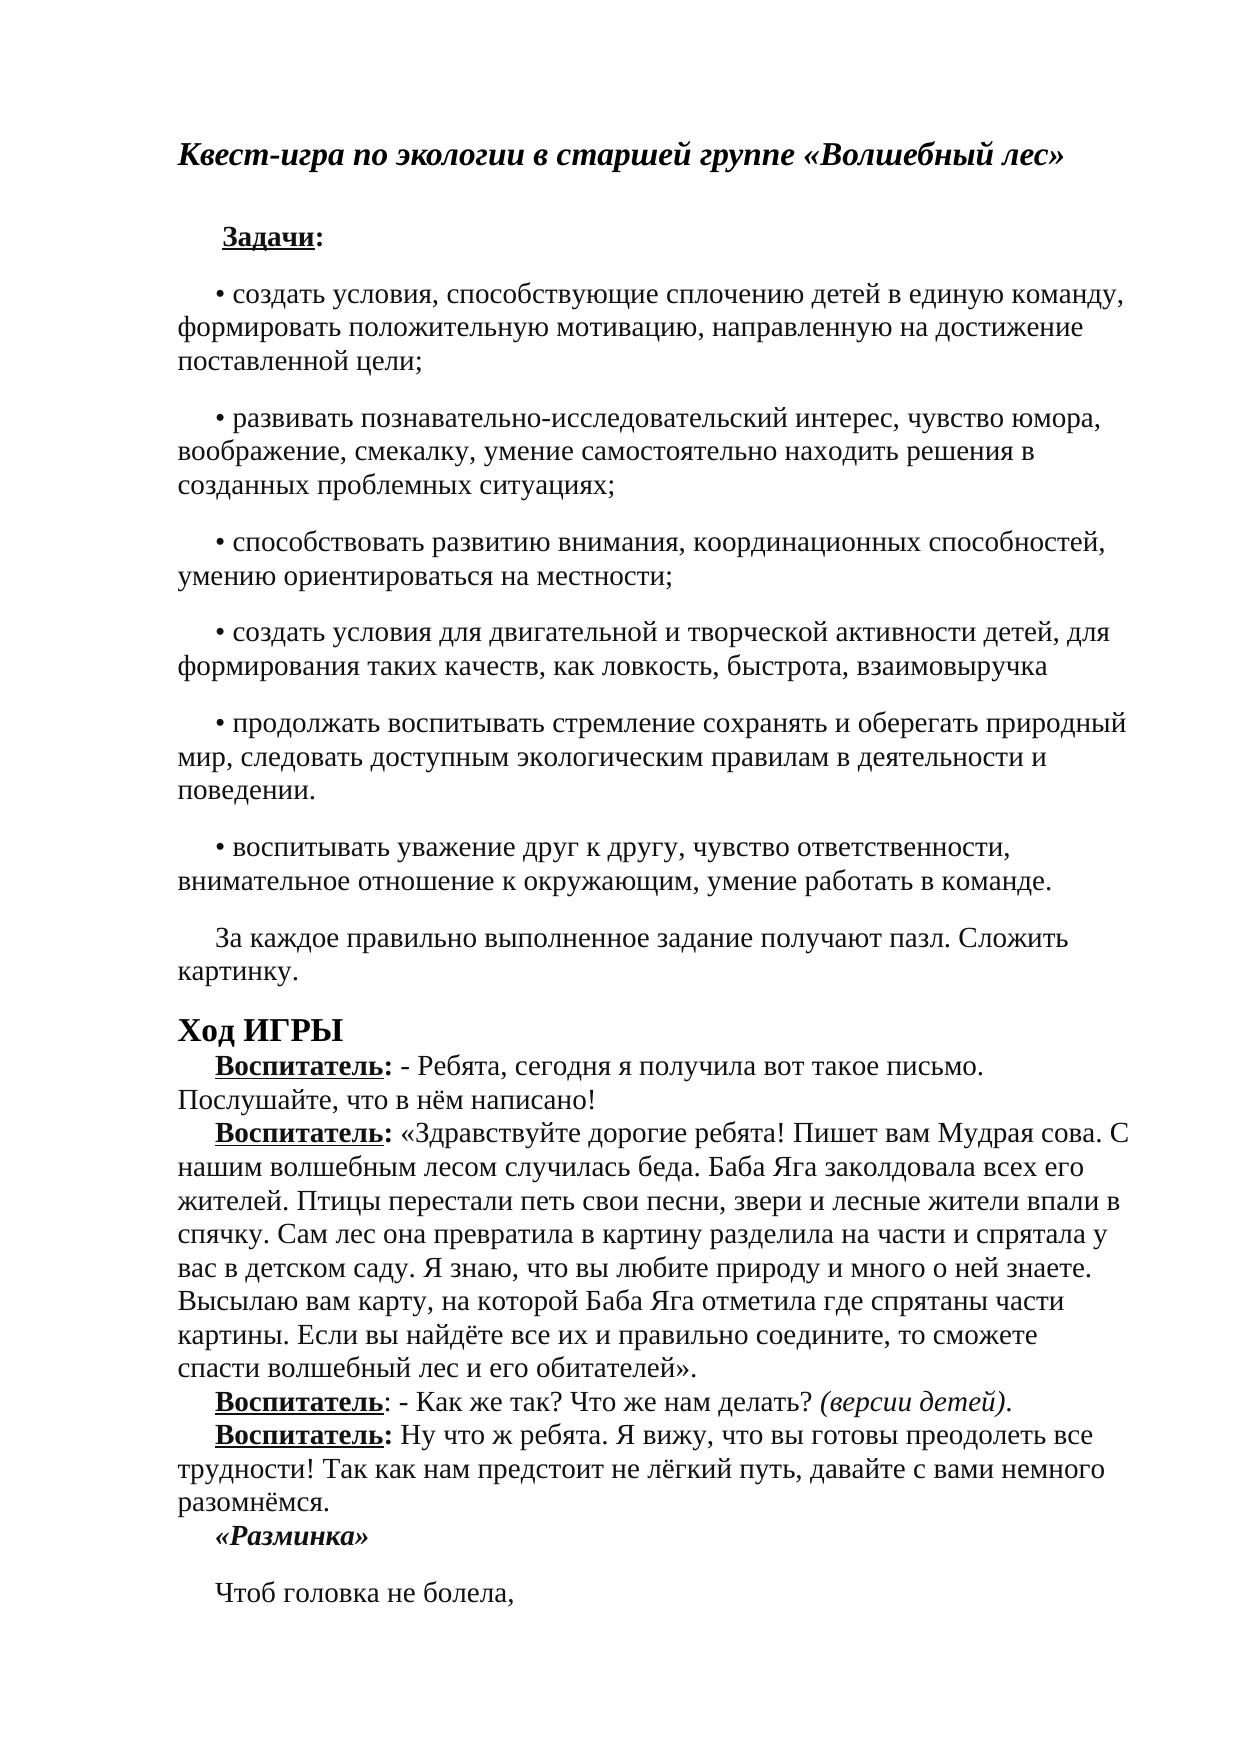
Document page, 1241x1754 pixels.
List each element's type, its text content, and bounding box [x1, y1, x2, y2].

text • создать условия, способствующие сплочению детей в единую команду, формировать положительную мотивацию, направленную на достижение поставленной цели; [177, 276, 1152, 377]
text Квест-игра по экологии в старшей группе «Волшебный лес» [177, 134, 1152, 172]
text • воспитывать уважение друг к другу, чувство ответственности, внимательное отношение к окружающим, умение работать в команде. [177, 829, 1152, 896]
text Воспитатель: - Ребята, сегодня я получила вот такое письмо. Послушайте, что в нём написано! [177, 1048, 1152, 1116]
text Воспитатель: «Здравствуйте дорогие ребята! Пишет вам Мудрая сова. С нашим волшебным лесом случилась беда. Баба Яга заколдовала всех его жителей. Птицы перестали петь свои песни, звери и лесные жители впали в спячку. Сам лес она превратила в картину разделила на части и спрятала у вас в детском саду. Я знаю, что вы любите природу и много о ней знаете. Высылаю вам карту, на которой Баба Яга отметила где спрятаны части картины. Если вы найдёте все их и правильно соедините, то сможете спасти волшебный лес и его обитателей». [177, 1116, 1152, 1384]
text • продолжать воспитывать стремление сохранять и оберегать природный мир, следовать доступным экологическим правилам в деятельности и поведении. [177, 705, 1152, 806]
text Задачи: [177, 219, 1152, 252]
text • создать условия для двигательной и творческой активности детей, для формирования таких качеств, как ловкость, быстрота, взаимовыручка [177, 614, 1152, 682]
text Ход ИГРЫ [177, 1010, 1152, 1048]
text Воспитатель: - Как же так? Что же нам делать? (версии детей). [177, 1384, 1152, 1417]
text • развивать познавательно-исследовательский интерес, чувство юмора, воображение, смекалку, умение самостоятельно находить решения в созданных проблемных ситуациях; [177, 400, 1152, 501]
text Воспитатель: Ну что ж ребята. Я вижу, что вы готовы преодолеть все трудности! Так как нам предстоит не лёгкий путь, давайте с вами немного разомнёмся. [177, 1417, 1152, 1518]
text Чтоб головка не болела, [177, 1575, 1152, 1609]
text «Разминка» [177, 1518, 1152, 1552]
text За каждое правильно выполненное задание получают пазл. Сложить картинку. [177, 920, 1152, 987]
text • способствовать развитию внимания, координационных способностей, умению ориентироваться на местности; [177, 524, 1152, 591]
